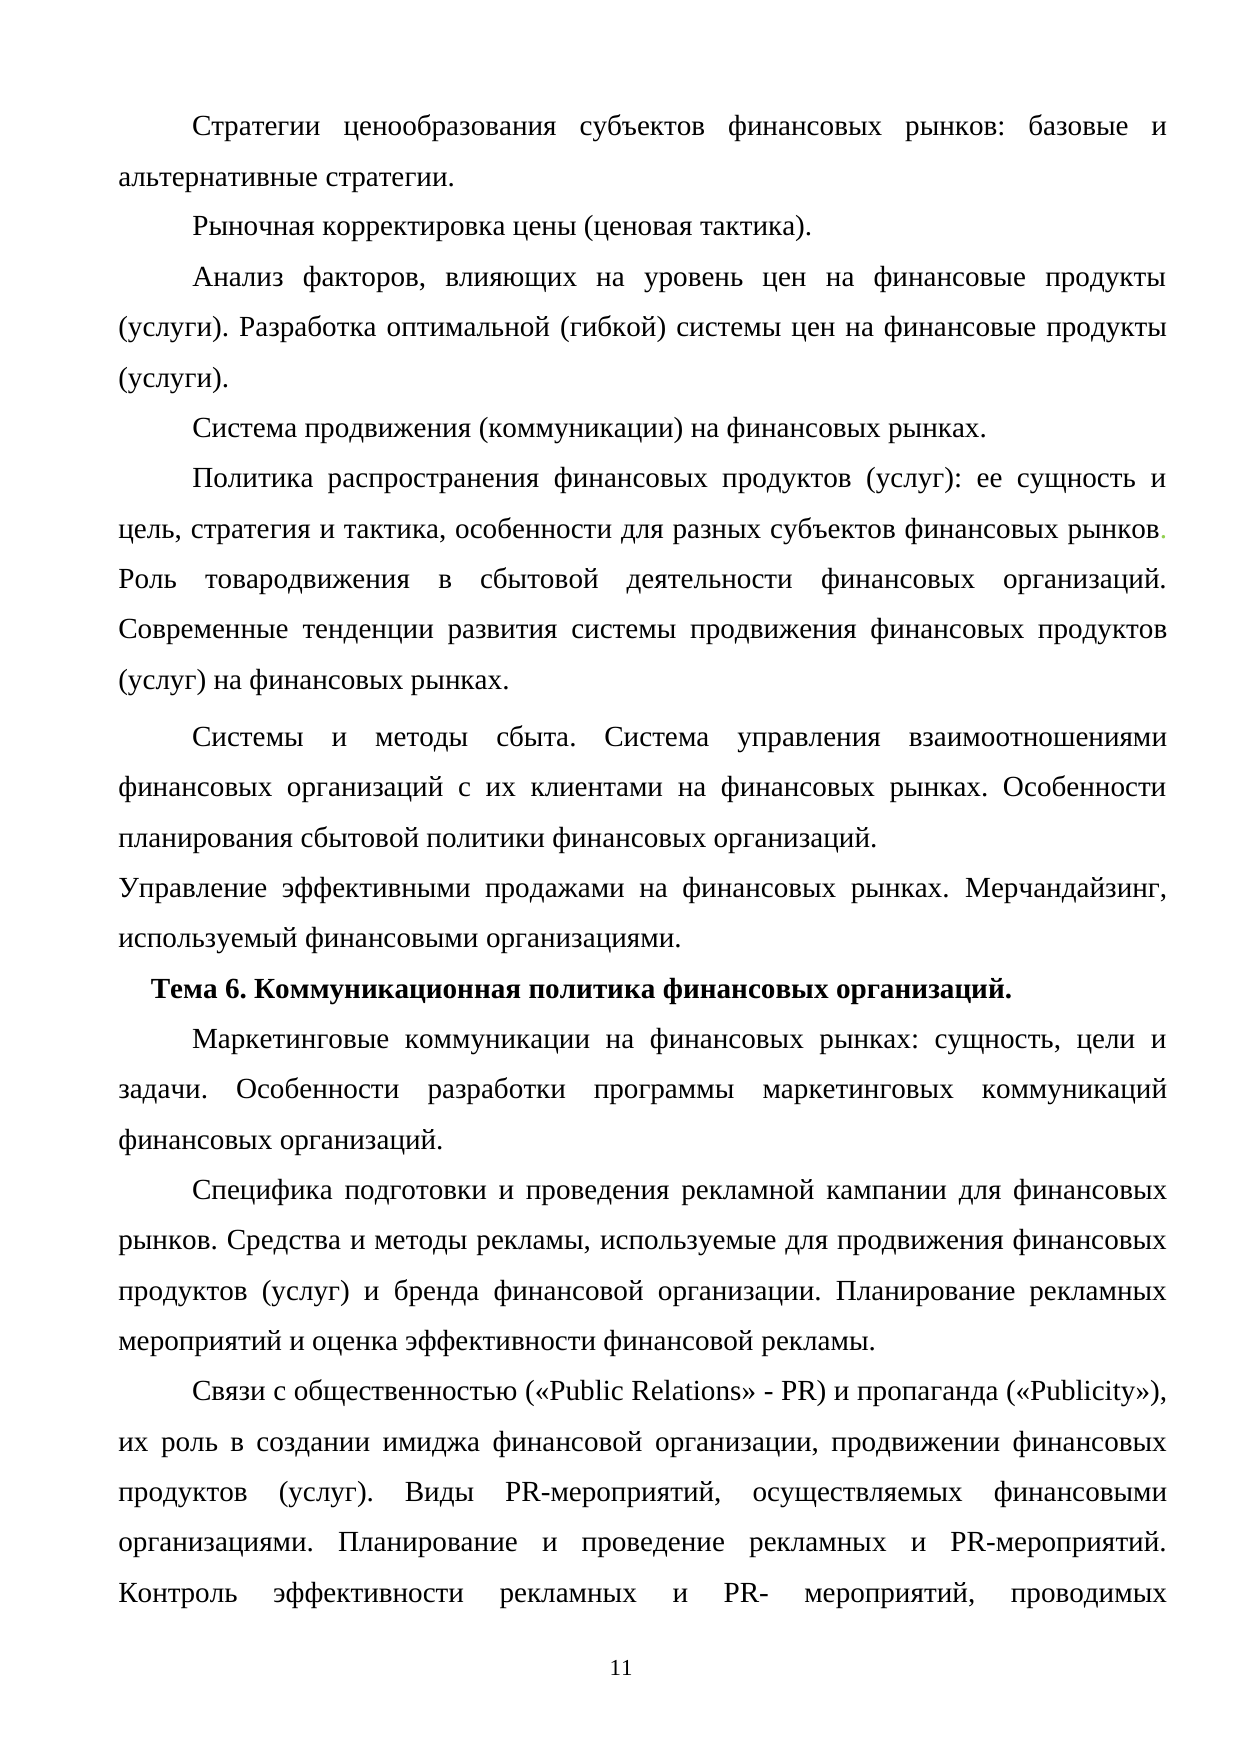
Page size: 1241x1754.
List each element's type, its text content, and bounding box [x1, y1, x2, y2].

text Политика распространения финансовых продуктов (услуг): ее сущность и цель, стратегия и тактика, особенности для разных субъектов финансовых рынков. Роль товародвижения в сбытовой деятельности финансовых организаций. Современные тенденции развития системы продвижения финансовых продуктов (услуг) на финансовых рынках. [118, 461, 1167, 695]
text Анализ факторов, влияющих на уровень цен на финансовые продукты (услуги). Разработка оптимальной (гибкой) системы цен на финансовые продукты (услуги). [118, 259, 1167, 393]
text Рыночная корректировка цены (ценовая тактика). [118, 209, 1167, 242]
text Маркетинговые коммуникации на финансовых рынках: сущность, цели и задачи. Особенности разработки программы маркетинговых коммуникаций финансовых организаций. [118, 1021, 1167, 1155]
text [118, 1373, 1167, 1608]
text Управление эффективными продажами на финансовых рынках. Мерчандайзинг, используемый финансовыми организациями. [118, 870, 1167, 954]
text Системы и методы сбыта. Система управления взаимоотношениями финансовых организаций с их клиентами на финансовых рынках. Особенности планирования сбытовой политики финансовых организаций. [118, 719, 1167, 853]
text Тема 6. Коммуникационная политика финансовых организаций. [151, 971, 1167, 1005]
text Стратегии ценообразования субъектов финансовых рынков: базовые и альтернативные стратегии. [118, 108, 1167, 192]
text Специфика подготовки и проведения рекламной кампании для финансовых рынков. Средства и методы рекламы, используемые для продвижения финансовых продуктов (услуг) и бренда финансовой организации. Планирование рекламных мероприятий и оценка эффективности финансовой рекламы. [118, 1172, 1167, 1357]
text Система продвижения (коммуникации) на финансовых рынках. [118, 410, 1167, 444]
